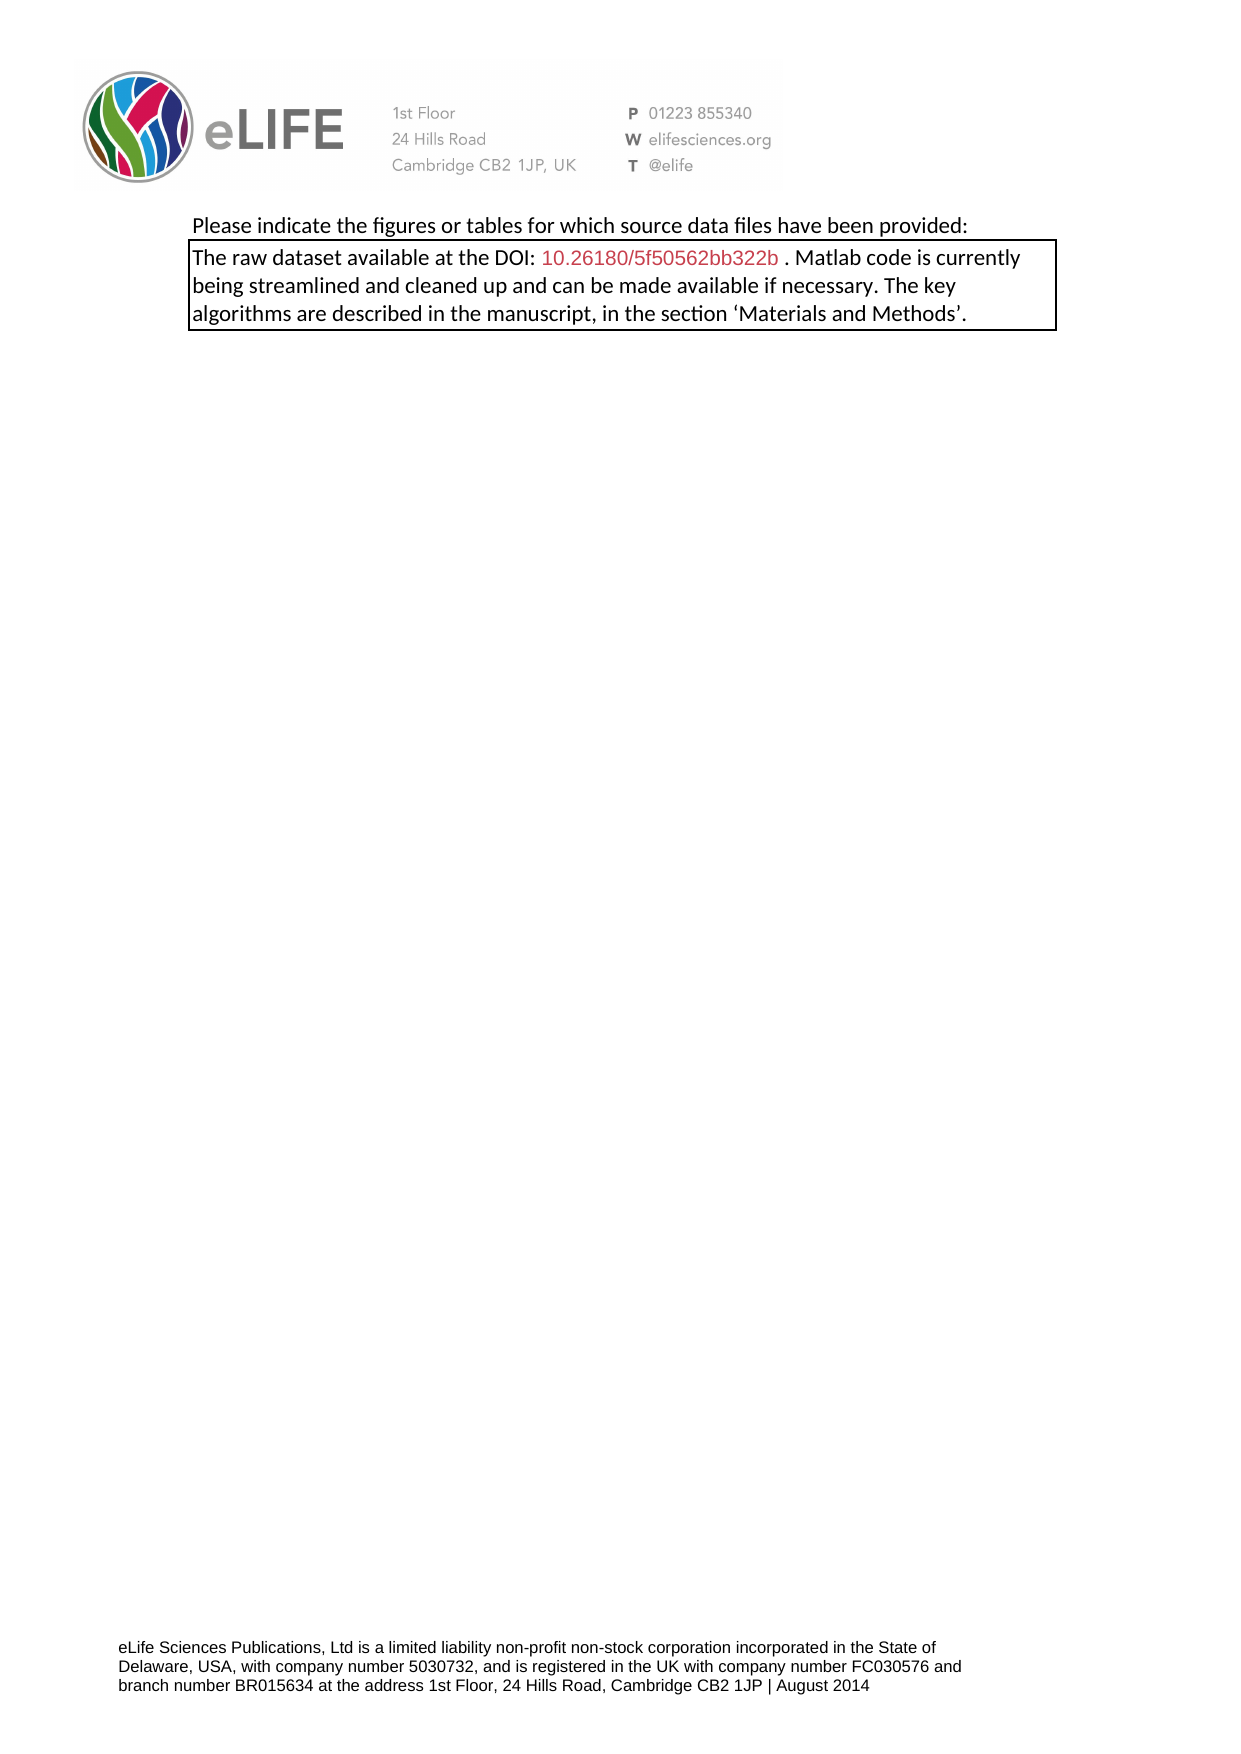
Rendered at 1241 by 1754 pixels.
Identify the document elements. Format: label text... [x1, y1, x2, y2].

picture [73, 59, 784, 191]
text The raw dataset available at the DOI: 10.26180/5f50562bb322b . Matlab code is currently being streamlined and cleaned up and can be made available if necessary. The key algorithms are described in the manuscript, in the section ‘Materials and Methods’. [190, 241, 1055, 329]
text Please indicate the figures or tables for which source data files have been provided: [192, 211, 1053, 239]
